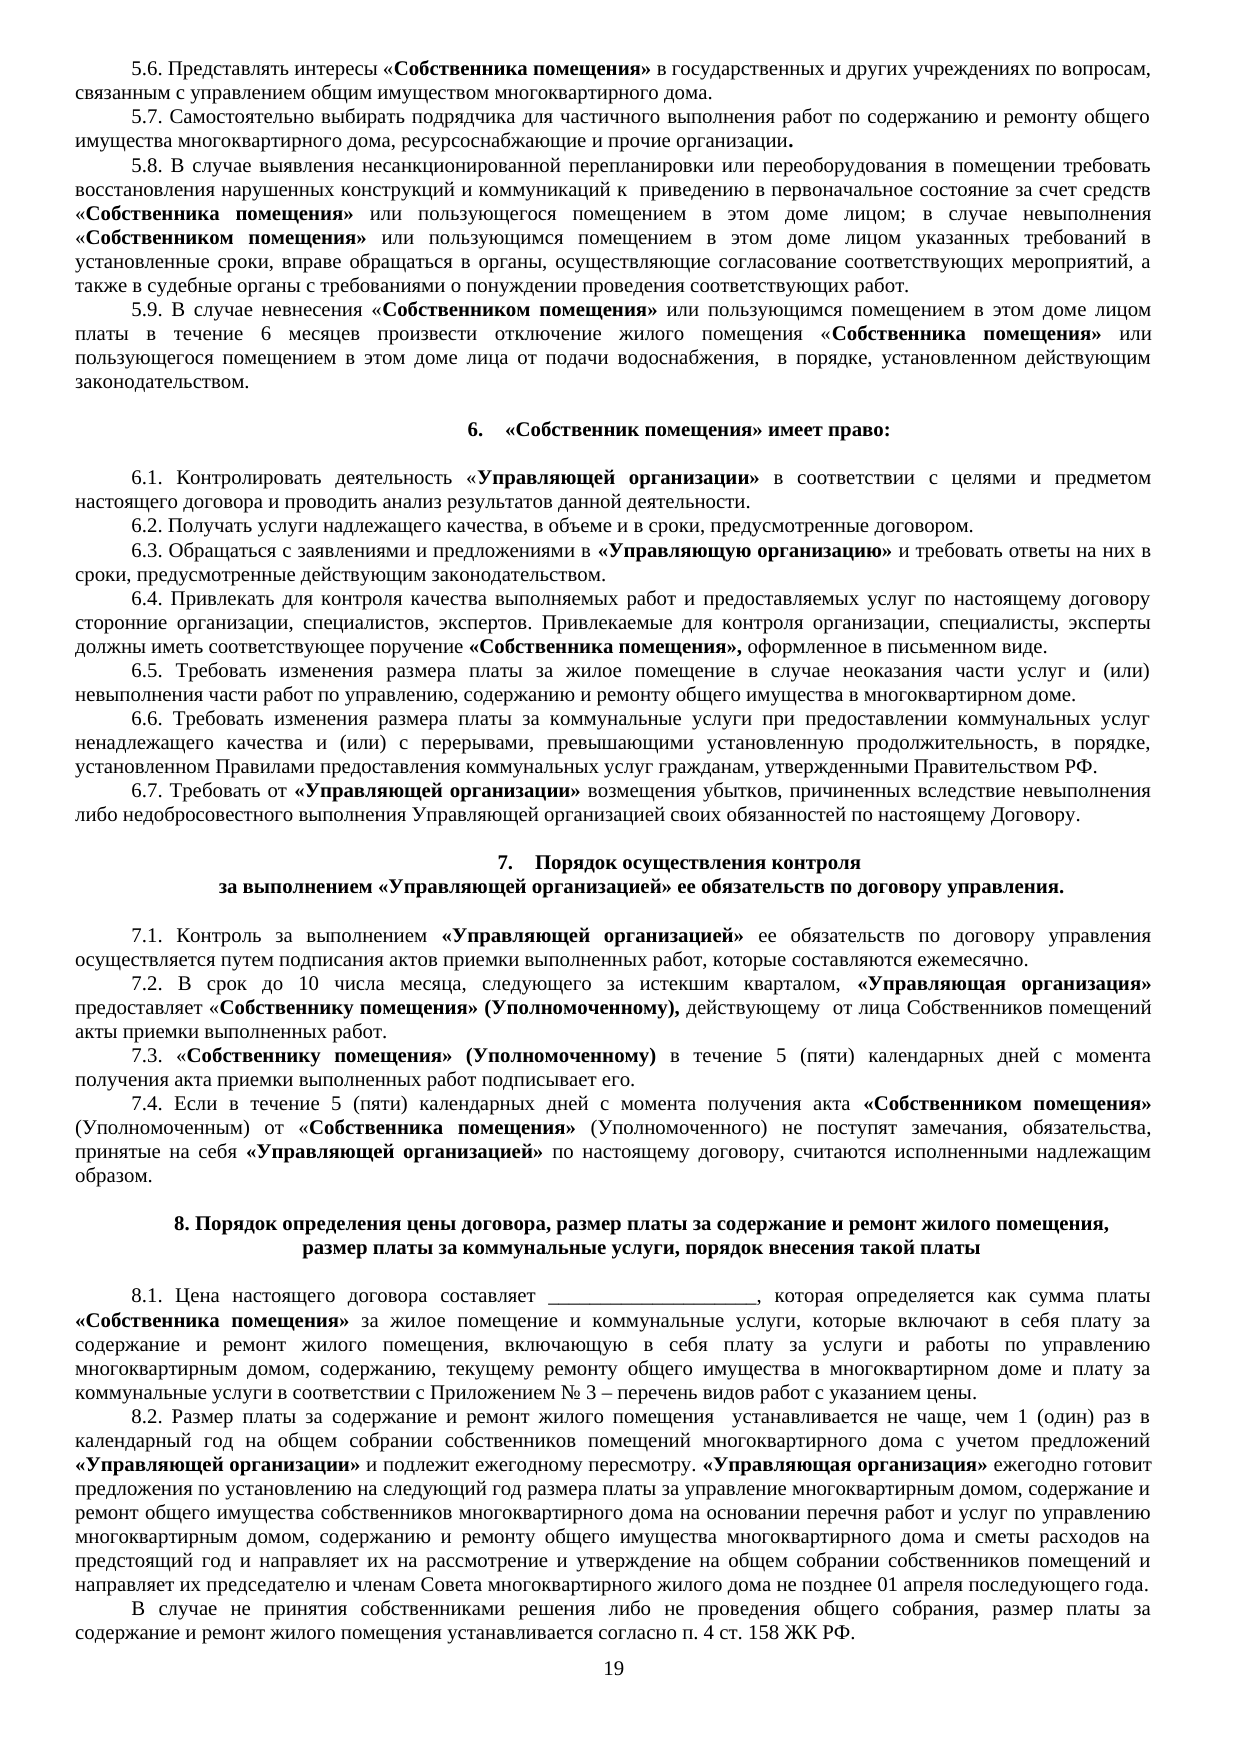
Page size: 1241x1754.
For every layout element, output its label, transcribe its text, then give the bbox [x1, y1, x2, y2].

text за выполнением «Управляющей организацией» ее обязательств по договору управления. [75, 874, 1152, 898]
text 5.9. В случае невнесения «Собственником помещения» или пользующимся помещением в этом доме лицом платы в течение 6 месяцев произвести отключение жилого помещения «Собственника помещения» или пользующегося помещением в этом доме лица от подачи водоснабжения, в порядке, установленном действующим законодательством. [75, 297, 1152, 393]
text В случае не принятия собственниками решения либо не проведения общего собрания, размер платы за содержание и ремонт жилого помещения устанавливается согласно п. 4 ст. 158 ЖК РФ. [75, 1596, 1152, 1644]
text 8.2. Размер платы за содержание и ремонт жилого помещения устанавливается не чаще, чем 1 (один) раз в календарный год на общем собрании собственников помещений многоквартирного дома с учетом предложений «Управляющей организации» и подлежит ежегодному пересмотру. «Управляющая организация» ежегодно готовит предложения по установлению на следующий год размера платы за управление многоквартирным домом, содержание и ремонт общего имущества собственников многоквартирного дома на основании перечня работ и услуг по управлению многоквартирным домом, содержанию и ремонту общего имущества многоквартирного дома и сметы расходов на предстоящий год и направляет их на рассмотрение и утверждение на общем собрании собственников помещений и направляет их председателю и членам Совета многоквартирного жилого дома не позднее 01 апреля последующего года. [75, 1404, 1152, 1596]
text 6.2. Получать услуги надлежащего качества, в объеме и в сроки, предусмотренные договором. [75, 513, 1152, 537]
text 5.6. Представлять интересы «Собственника помещения» в государственных и других учреждениях по вопросам, связанным с управлением общим имуществом многоквартирного дома. [75, 56, 1152, 104]
text 7.1. Контроль за выполнением «Управляющей организацией» ее обязательств по договору управления осуществляется путем подписания актов приемки выполненных работ, которые составляются ежемесячно. [75, 922, 1152, 971]
text 6.1. Контролировать деятельность «Управляющей организации» в соответствии с целями и предметом настоящего договора и проводить анализ результатов данной деятельности. [75, 465, 1152, 513]
text 6.6. Требовать изменения размера платы за коммунальные услуги при предоставлении коммунальных услуг ненадлежащего качества и (или) с перерывами, превышающими установленную продолжительность, в порядке, установленном Правилами предоставления коммунальных услуг гражданам, утвержденными Правительством РФ. [75, 706, 1152, 778]
text 8. Порядок определения цены договора, размер платы за содержание и ремонт жилого помещения, [75, 1211, 1152, 1235]
text 6.3. Обращаться с заявлениями и предложениями в «Управляющую организацию» и требовать ответы на них в сроки, предусмотренные действующим законодательством. [75, 537, 1152, 586]
text 5.7. Самостоятельно выбирать подрядчика для частичного выполнения работ по содержанию и ремонту общего имущества многоквартирного дома, ресурсоснабжающие и прочие организации. [75, 104, 1152, 152]
text 5.8. В случае выявления несанкционированной перепланировки или переоборудования в помещении требовать восстановления нарушенных конструкций и коммуникаций к приведению в первоначальное состояние за счет средств «Собственника помещения» или пользующегося помещением в этом доме лицом; в случае невыполнения «Собственником помещения» или пользующимся помещением в этом доме лицом указанных требований в установленные сроки, вправе обращаться в органы, осуществляющие согласование соответствующих мероприятий, а также в судебные органы с требованиями о понуждении проведения соответствующих работ. [75, 152, 1152, 297]
list «Собственник помещения» имеет право: [206, 417, 1152, 441]
text 6.7. Требовать от «Управляющей организации» возмещения убытков, причиненных вследствие невыполнения либо недобросовестного выполнения Управляющей организацией своих обязанностей по настоящему Договору. [75, 778, 1152, 826]
text 7.2. В срок до 10 числа месяца, следующего за истекшим кварталом, «Управляющая организация» предоставляет «Собственнику помещения» (Уполномоченному), действующему от лица Собственников помещений акты приемки выполненных работ. [75, 971, 1152, 1043]
text 6.4. Привлекать для контроля качества выполняемых работ и предоставляемых услуг по настоящему договору сторонние организации, специалистов, экспертов. Привлекаемые для контроля организации, специалисты, эксперты должны иметь соответствующее поручение «Собственника помещения», оформленное в письменном виде. [75, 586, 1152, 658]
text 6.5. Требовать изменения размера платы за жилое помещение в случае неоказания части услуг и (или) невыполнения части работ по управлению, содержанию и ремонту общего имущества в многоквартирном доме. [75, 658, 1152, 706]
text 8.1. Цена настоящего договора составляет ____________________, которая определяется как сумма платы «Собственника помещения» за жилое помещение и коммунальные услуги, которые включают в себя плату за содержание и ремонт жилого помещения, включающую в себя плату за услуги и работы по управлению многоквартирным домом, содержанию, текущему ремонту общего имущества в многоквартирном доме и плату за коммунальные услуги в соответствии с Приложением № 3 – перечень видов работ с указанием цены. [75, 1283, 1152, 1404]
text размер платы за коммунальные услуги, порядок внесения такой платы [75, 1235, 1152, 1259]
text 7.4. Если в течение 5 (пяти) календарных дней с момента получения акта «Собственником помещения» (Уполномоченным) от «Собственника помещения» (Уполномоченного) не поступят замечания, обязательства, принятые на себя «Управляющей организацией» по настоящему договору, считаются исполненными надлежащим образом. [75, 1091, 1152, 1187]
text 7.3. «Собственнику помещения» (Уполномоченному) в течение 5 (пяти) календарных дней с момента получения акта приемки выполненных работ подписывает его. [75, 1043, 1152, 1091]
list Порядок осуществления контроля [206, 850, 1152, 874]
